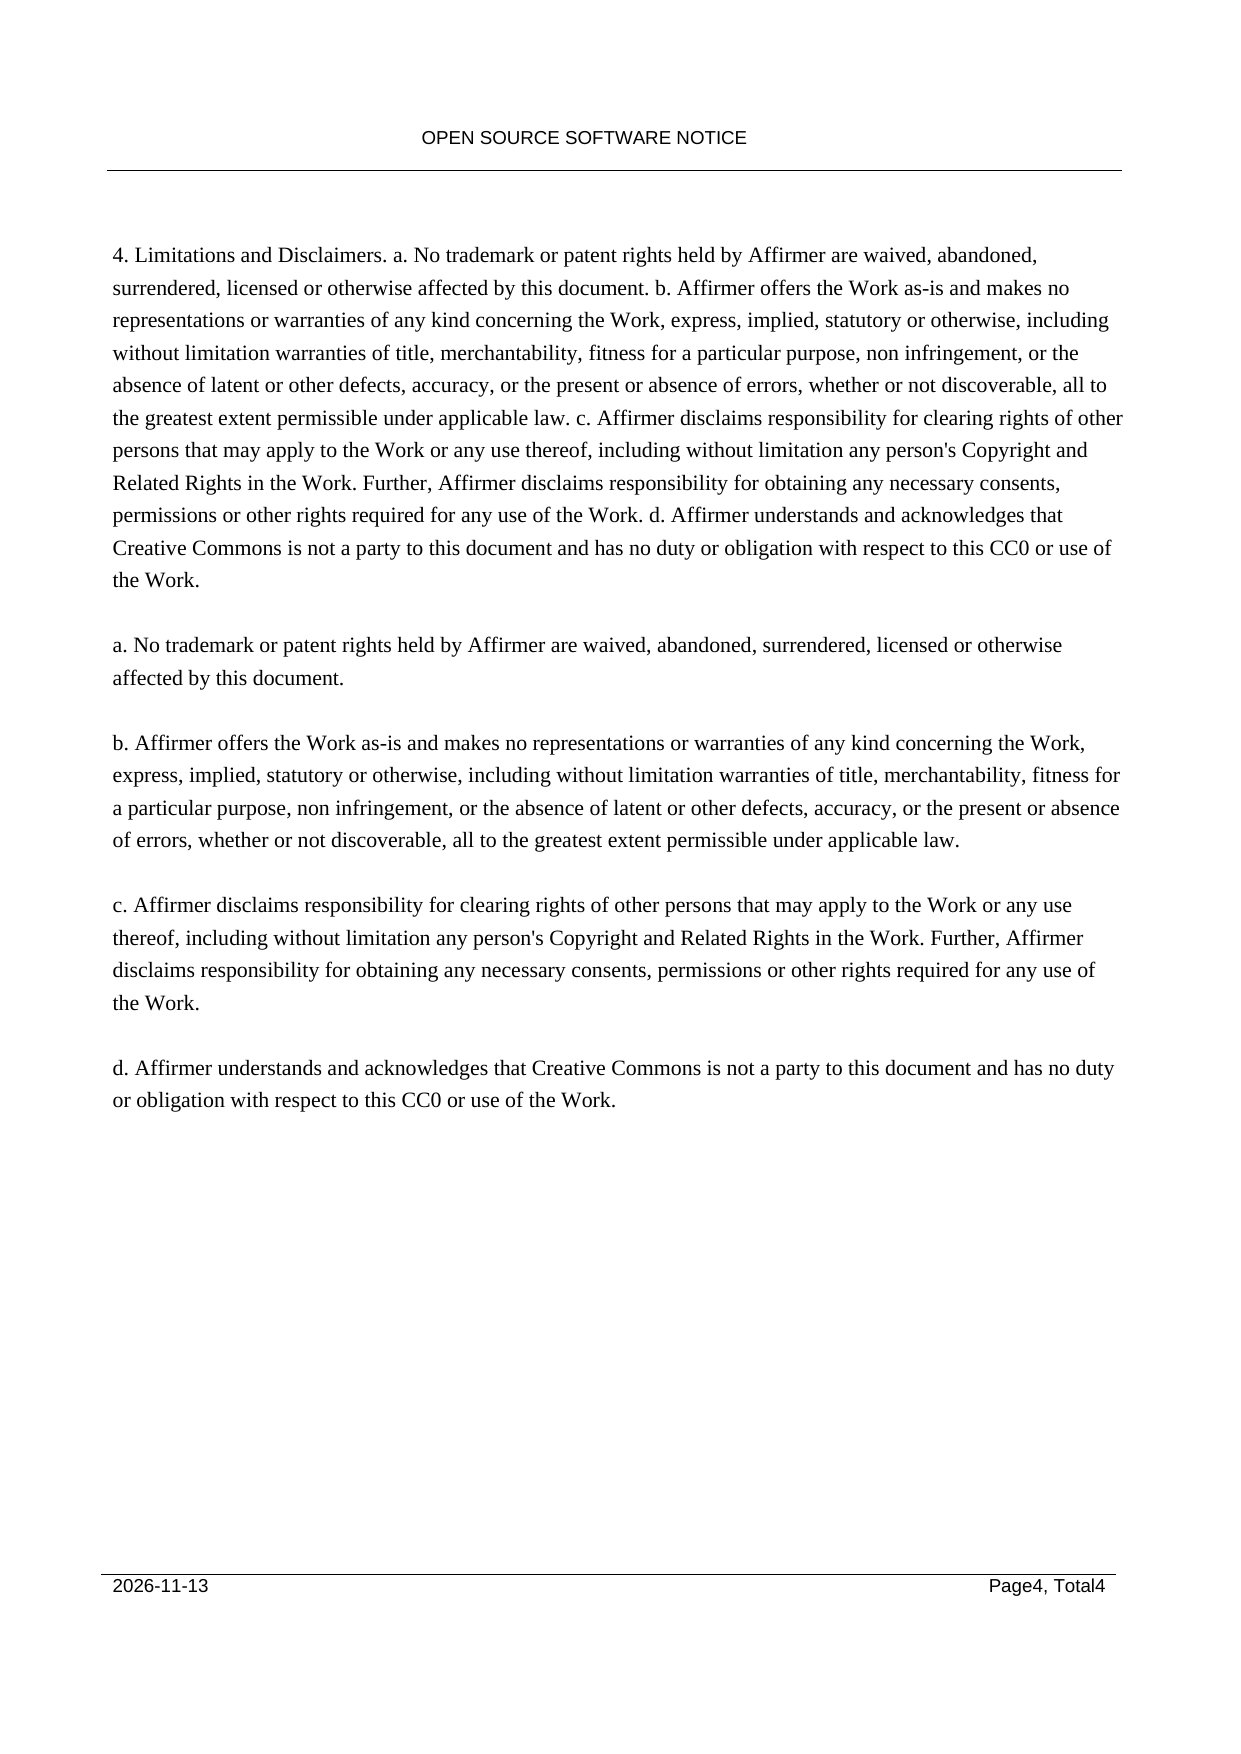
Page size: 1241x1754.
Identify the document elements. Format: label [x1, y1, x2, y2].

text [112, 206, 1128, 1116]
